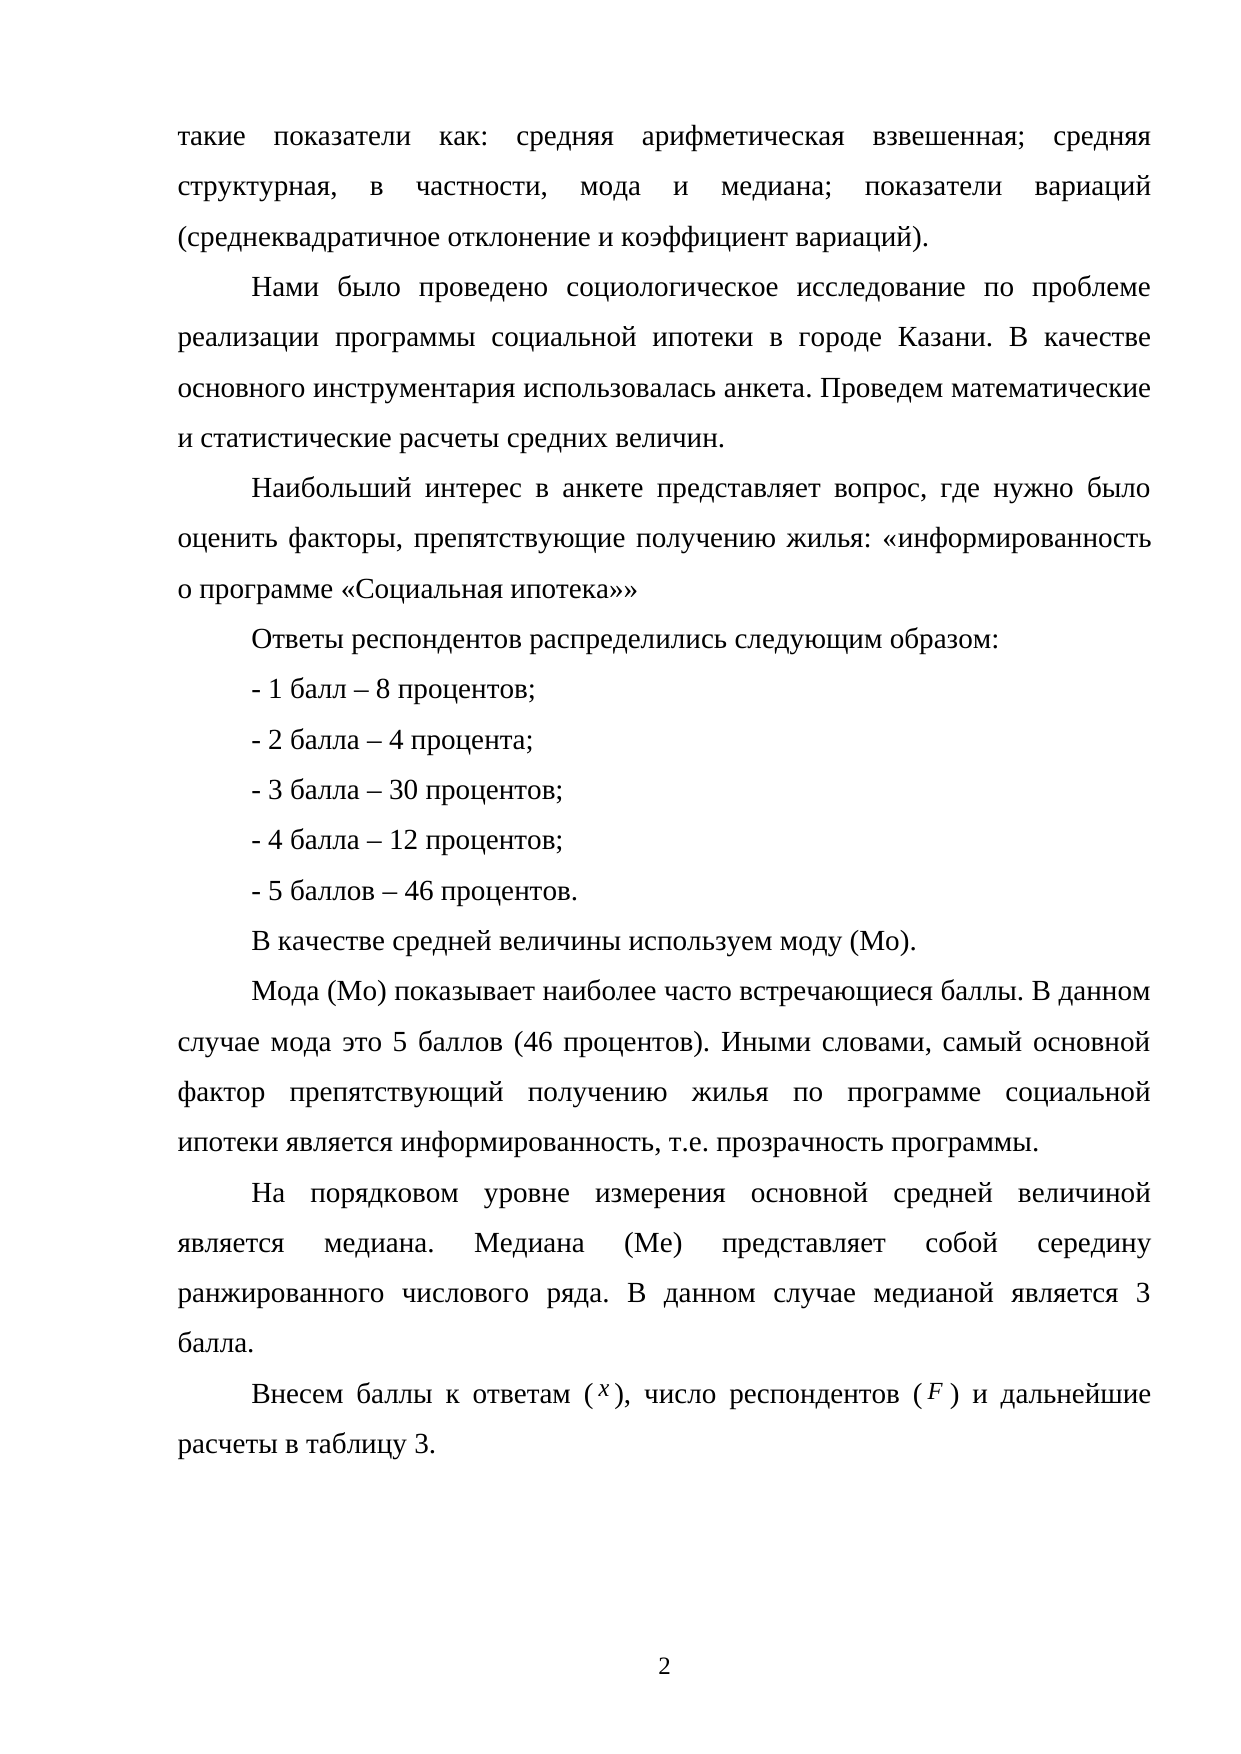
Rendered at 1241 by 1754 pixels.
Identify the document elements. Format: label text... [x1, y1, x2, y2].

text - 3 балла – 30 процентов; [177, 772, 1152, 806]
text - 1 балл – 8 процентов; [177, 672, 1152, 705]
text - 2 балла – 4 процента; [177, 722, 1152, 755]
text На порядковом уровне измерения основной средней величиной является медиана. Медиана (Ме) представляет собой середину ранжированного числового ряда. В данном случае медианой является 3 балла. [177, 1175, 1152, 1359]
text Наибольший интерес в анкете представляет вопрос, где нужно было оценить факторы, препятствующие получению жилья: «информированность о программе «Социальная ипотека»» [177, 470, 1152, 604]
text Внесем баллы к ответам (), число респондентов () и дальнейшие расчеты в таблицу 3. [177, 1376, 1152, 1460]
text Ответы респондентов распределились следующим образом: [177, 621, 1152, 655]
text - 4 балла – 12 процентов; [177, 822, 1152, 856]
text Нами было проведено социологическое исследование по проблеме реализации программы социальной ипотеки в городе Казани. В качестве основного инструментария использовалась анкета. Проведем математические и статистические расчеты средних величин. [177, 269, 1152, 453]
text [177, 118, 1152, 252]
text Мода (Мо) показывает наиболее часто встречающиеся баллы. В данном случае мода это 5 баллов (46 процентов). Иными словами, самый основной фактор препятствующий получению жилья по программе социальной ипотеки является информированность, т.е. прозрачность программы. [177, 973, 1152, 1158]
text В качестве средней величины используем моду (Мо). [177, 923, 1152, 957]
text - 5 баллов – 46 процентов. [177, 873, 1152, 906]
